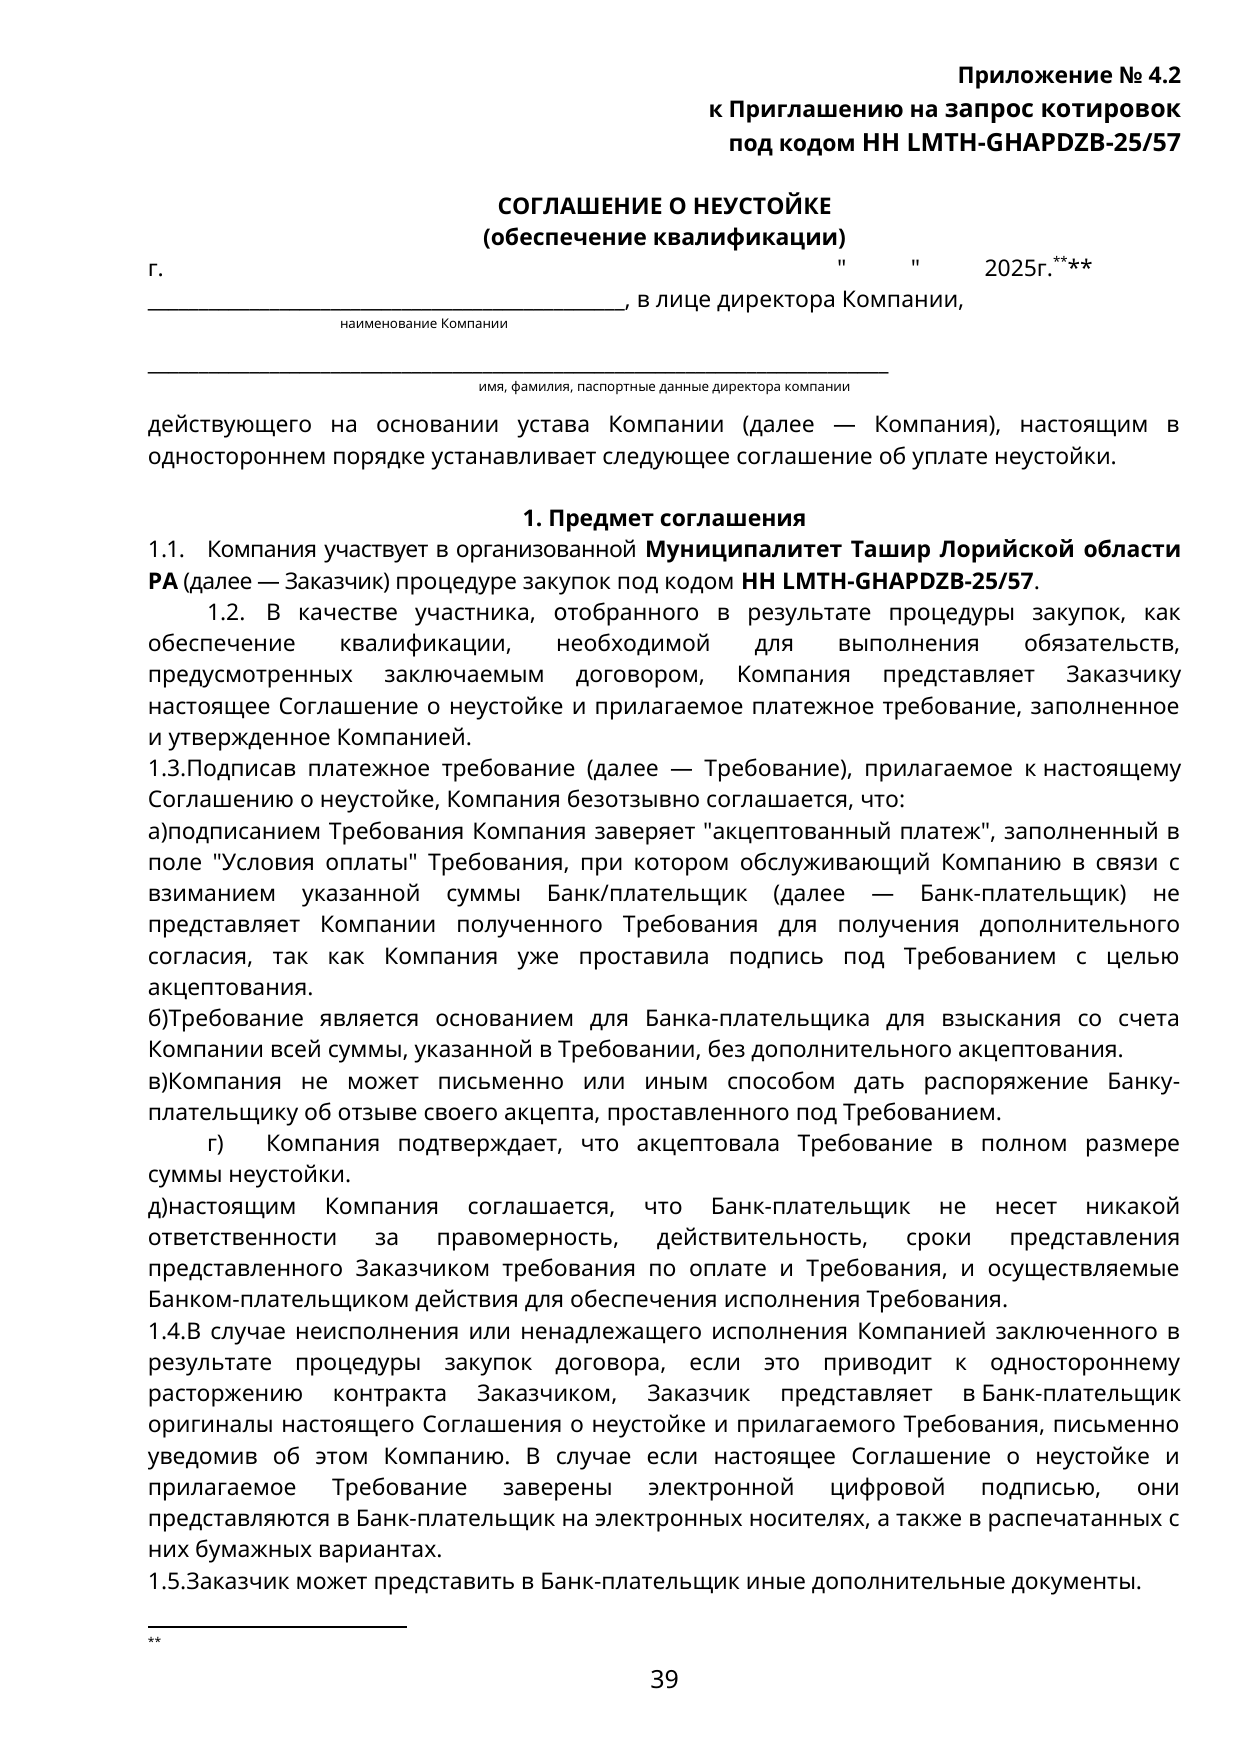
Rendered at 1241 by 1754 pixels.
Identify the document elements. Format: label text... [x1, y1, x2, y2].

text _______________________________________________, в лице директора Компании, [148, 283, 1181, 315]
text Приложение № 4.2 [148, 59, 1181, 90]
text имя, фамилия, паспортные данные директора компании [148, 377, 1181, 408]
text 1.5.Заказчик может представить в Банк-плательщик иные дополнительные документы. [148, 1565, 1181, 1596]
table_header " " 2025г.** [635, 252, 1104, 283]
text _________________________________________________________________________ [148, 346, 1181, 377]
text 1.3.Подписав платежное требование (далее — Требование), прилагаемое к настоящему Соглашению о неустойке, Компания безотзывно соглашается, что: [148, 752, 1181, 815]
text действующего на основании устава Компании (далее — Компания), настоящим в одностороннем порядке устанавливает следующее соглашение об уплате неустойки. [148, 408, 1181, 471]
text наименование Компании [340, 315, 1181, 346]
text в)Компания не может письменно или иным способом дать распоряжение Банку-плательщику об отзыве своего акцепта, проставленного под Требованием. [148, 1065, 1181, 1127]
table_header г. [136, 252, 635, 283]
text (обеспечение квалификации) [148, 221, 1181, 252]
text 1.1. Компания участвует в организованной Муниципалитет Ташир Лорийской области РА (далее — Заказчик) процедуре закупок под кодом HH LMTH-GHAPDZB-25/57. [148, 533, 1181, 596]
text а)подписанием Требования Компания заверяет "акцептованный платеж", заполненный в поле "Условия оплаты" Требования, при котором обслуживающий Компанию в связи с взиманием указанной суммы Банк/плательщик (далее — Банк-плательщик) не представляет Компании полученного Требования для получения дополнительного согласия, так как Компания уже проставила подпись под Требованием с целью акцептования. [148, 815, 1181, 1002]
text д)настоящим Компания соглашается, что Банк-плательщик не несет никакой ответственности за правомерность, действительность, сроки представления представленного Заказчиком требования по оплате и Требования, и осуществляемые Банком-плательщиком действия для обеспечения исполнения Требования. [148, 1190, 1181, 1315]
text к Приглашению на запрос котировок под кодом HH LMTH-GHAPDZB-25/57 [148, 90, 1181, 158]
text 1. Предмет соглашения [148, 502, 1181, 533]
text г) Компания подтверждает, что акцептовала Требование в полном размере суммы неустойки. [148, 1127, 1181, 1190]
text 1.2. В качестве участника, օтобранного в результате процедуры закупок, как обеспечение квалификации, необходимой для выполнения обязательств, предусмотренных заключаемым договором, Kомпания представляет Заказчику настоящее Соглашение о неустойке и прилагаемое платежное требование, заполненное и утвержденное Компанией. [148, 596, 1181, 752]
text 1.4.В случае неисполнения или ненадлежащего исполнения Компанией заключенного в результате процедуры закупок договора, если это приводит к одностороннему расторжению контракта Заказчиком, Заказчик представляет в Банк-плательщик оригиналы настоящего Соглашения о неустойке и прилагаемого Требования, письменно уведомив об этом Компанию. В случае если настоящее Соглашение о неустойке и прилагаемое Требование заверены электронной цифровой подписью, они представляются в Банк-плательщик на электронных носителях, а также в распечатанных с них бумажных вариантах. [148, 1315, 1181, 1565]
text б)Требование является основанием для Банка-плательщика для взыскания со счета Компании всей суммы, указанной в Требовании, без дополнительного акцептования. [148, 1002, 1181, 1065]
text СОГЛАШЕНИЕ О НЕУСТОЙКЕ [148, 190, 1181, 221]
